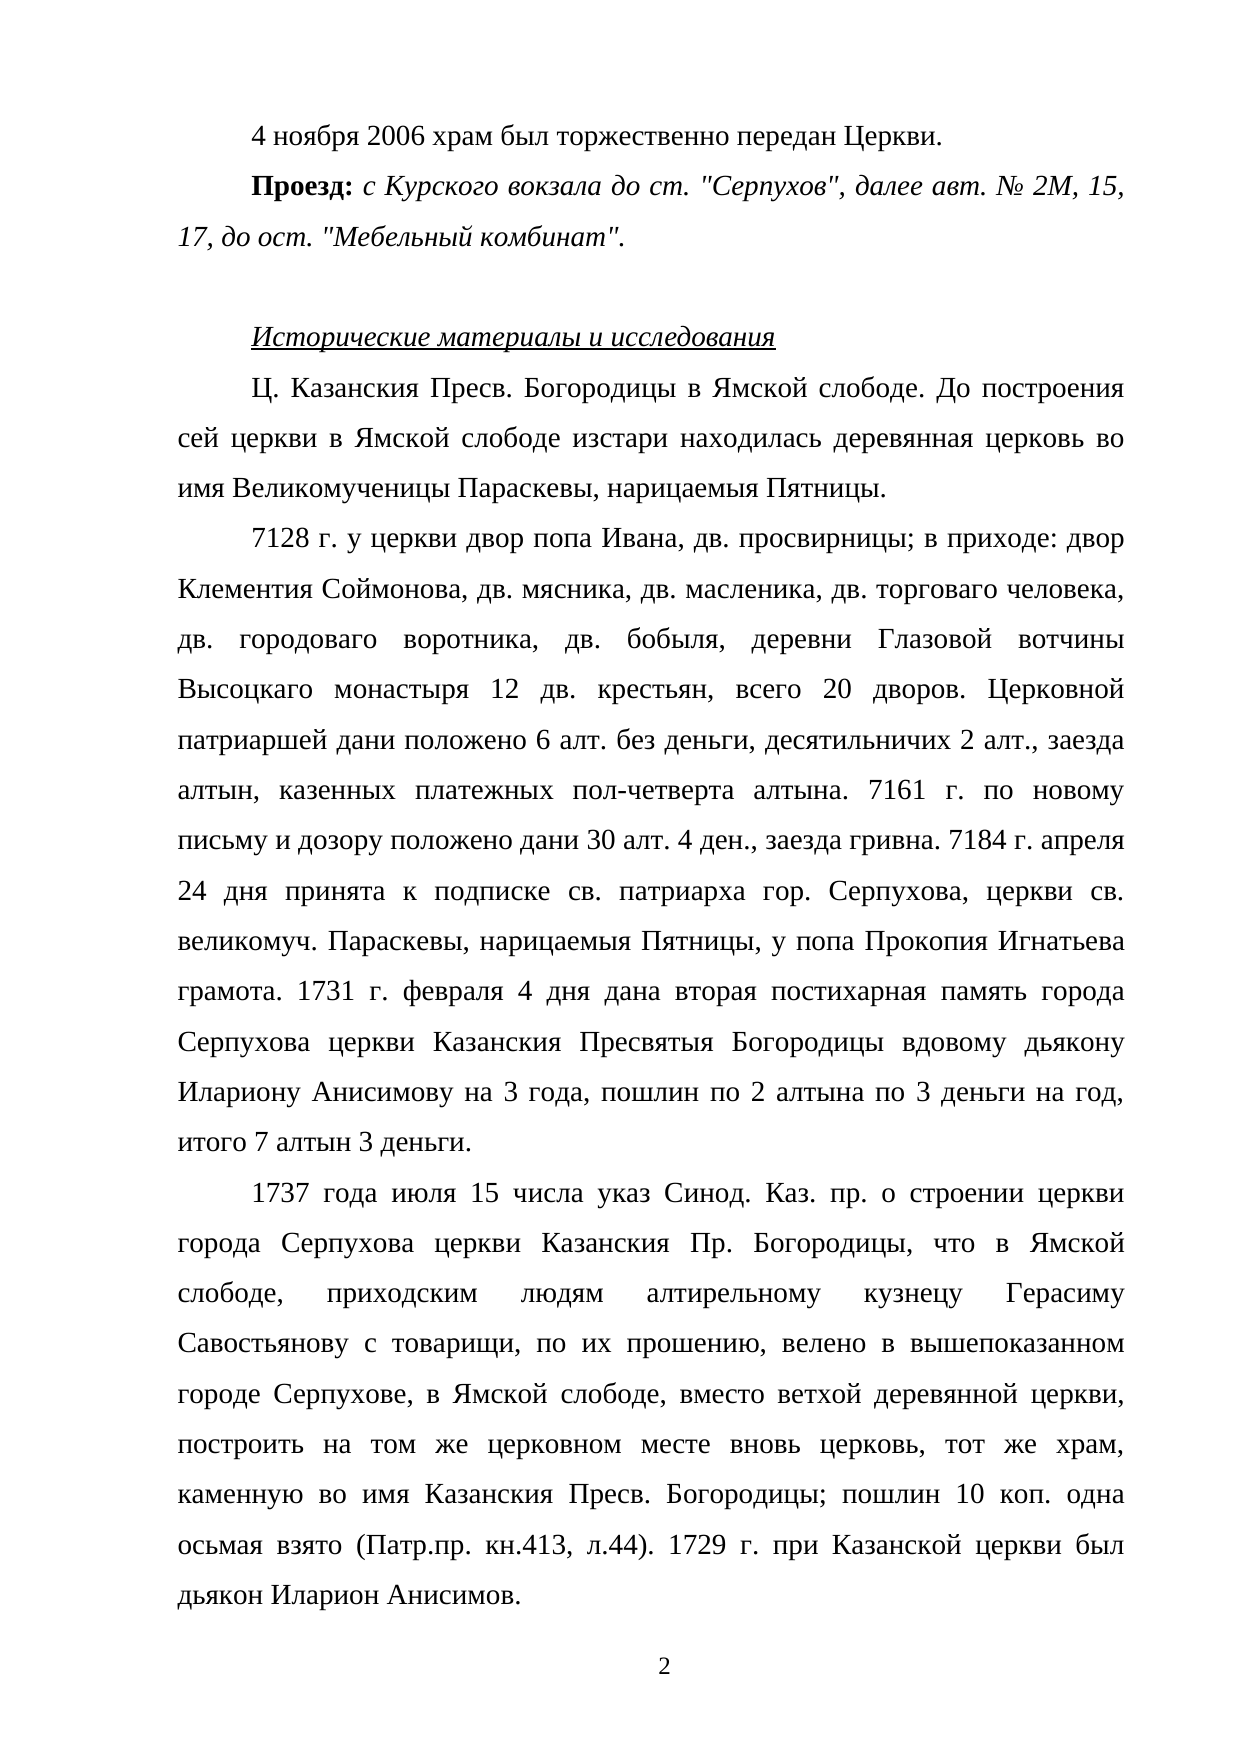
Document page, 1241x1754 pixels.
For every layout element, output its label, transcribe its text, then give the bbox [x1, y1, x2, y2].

text . у церкви двор попа Ивана, дв. просвирницы; в приходе: двор Клементия Соймонова, дв. мясника, дв. масленика, дв. торговаго человека, дв. городоваго воротника, дв. бобыля, деревни Глазовой вотчины Высоцкаго монастыря 12 дв. крестьян, всего 20 дворов. Церковной патриаршей дани положено 6 алт. без деньги, десятильничих 2 алт., заезда алтын, казенных платежных пол-четверта алтына. . по новому письму и дозору положено дани 30 алт. 4 ден., заезда гривна. . апреля 24 дня принята к подписке св. патриарха гор. Серпухова, церкви св. великомуч. Параскевы, нарицаемыя Пятницы, у попа Прокопия Игнатьева грамота. . февраля 4 дня дана вторая постихарная память города Серпухова церкви Казанския Пресвятыя Богородицы вдовому дьякону Илариону Анисимову на 3 года, пошлин по 2 алтына по 3 деньги на год, итого 7 алтын 3 деньги. [177, 521, 1125, 1158]
text Ц. Казанския Пресв. Богородицы в Ямской слободе. До построения сей церкви в Ямской слободе изстари находилась деревянная церковь во имя Великомученицы Параскевы, нарицаемыя Пятницы. [177, 370, 1125, 504]
text 4 ноября 2006 храм был торжественно передан Церкви. [177, 118, 1125, 152]
subtitle Исторические материалы и исследования [177, 319, 1152, 353]
text Проезд: с Курского вокзала до ст. "Серпухов", далее авт. № 2М, 15, 17, до ост. "Мебельный комбинат". [177, 168, 1125, 252]
text 1737 года июля 15 числа указ Синод. Каз. пр. о строении церкви города Серпухова церкви Казанския Пр. Богородицы, что в Ямской слободе, приходским людям алтирельному кузнецу Герасиму Савостьянову с товарищи, по их прошению, велено в вышепоказанном городе Серпухове, в Ямской слободе, вместо ветхой деревянной церкви, построить на том же церковном месте вновь церковь, тот же храм, каменную во имя Казанския Пресв. Богородицы; пошлин 10 коп. одна осьмая взято (Патр.пр. кн.413, л.44). . при Казанской церкви был дьякон Иларион Анисимов. [177, 1175, 1125, 1611]
